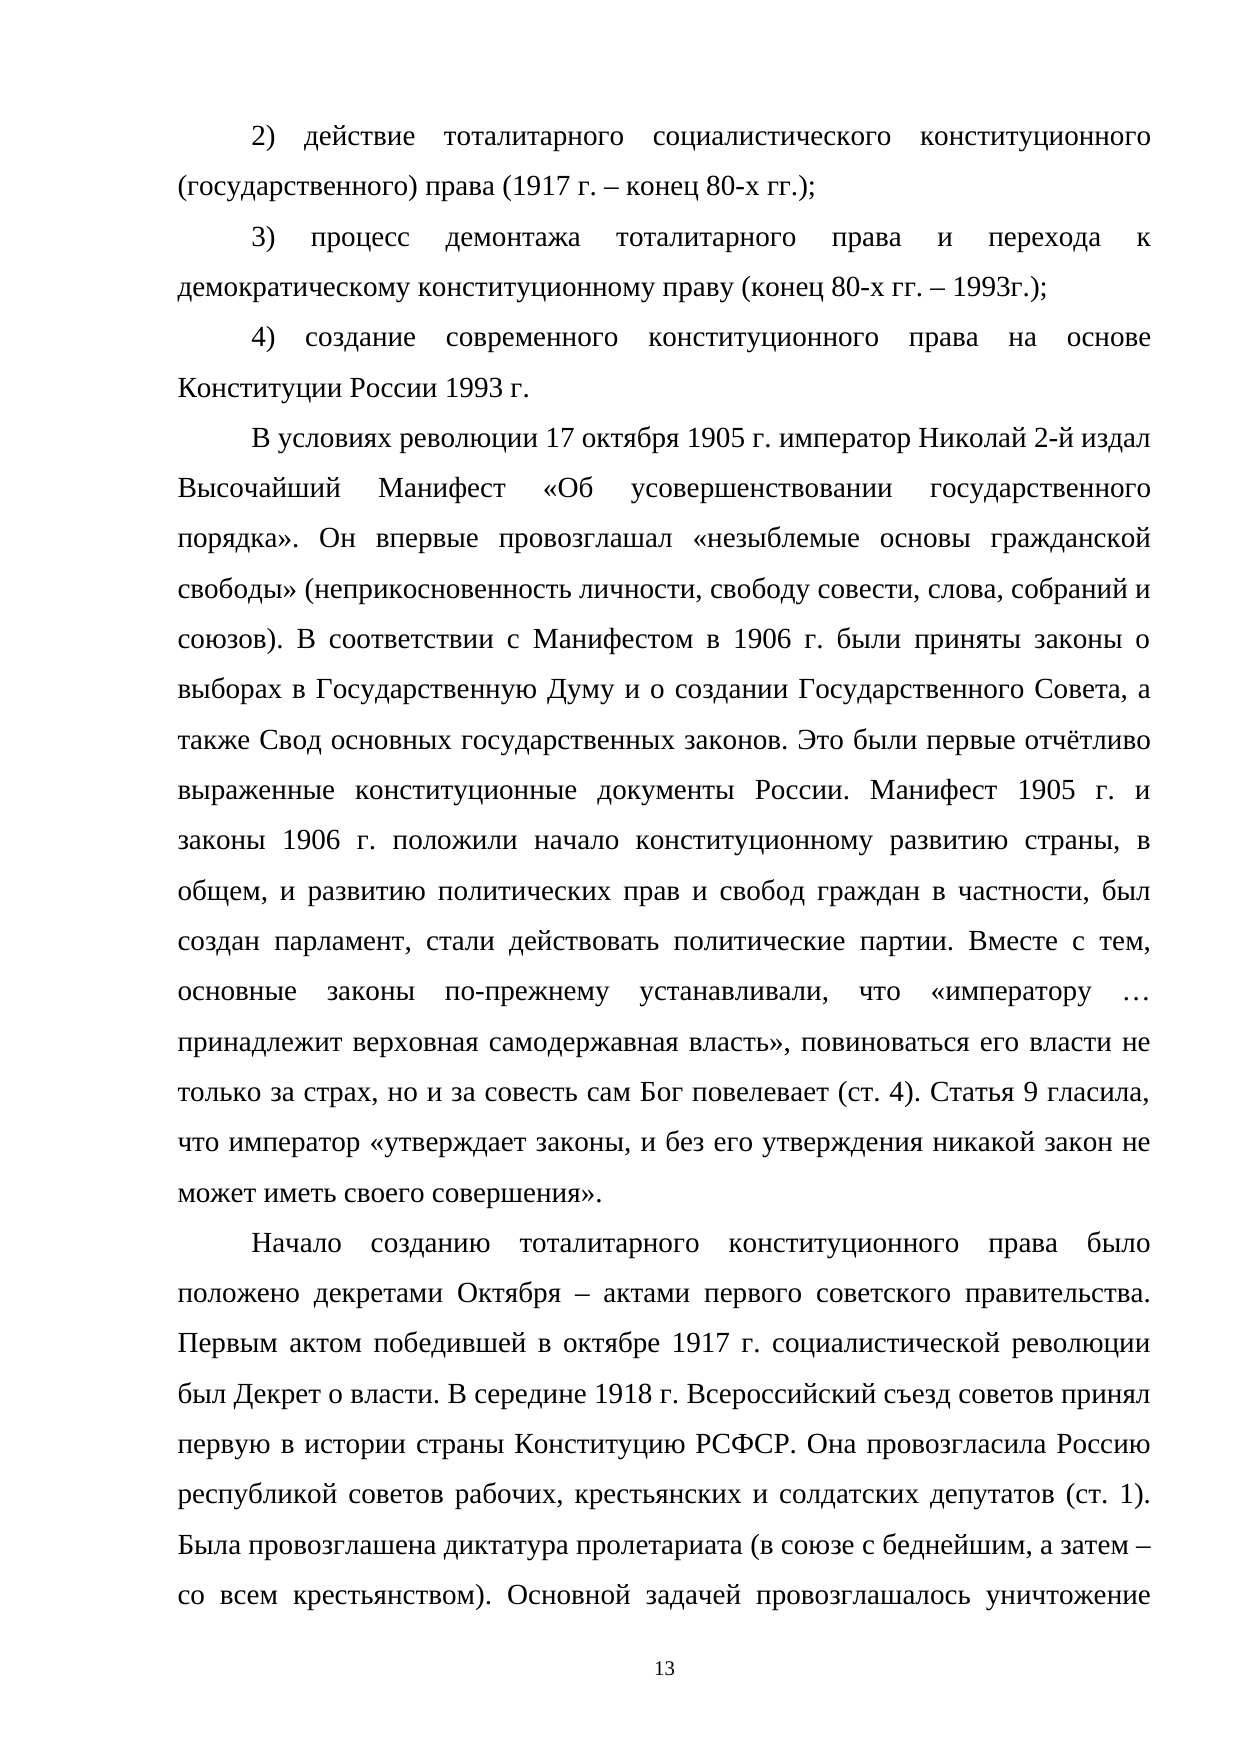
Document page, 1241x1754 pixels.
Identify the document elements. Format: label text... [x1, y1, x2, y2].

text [177, 1225, 1152, 1611]
text 4) создание современного конституционного права на основе Конституции России 1993 г. [177, 319, 1152, 403]
text В условиях революции 17 октября 1905 г. император Николай 2-й издал Высочайший Манифест «Об усовершенствовании государственного порядка». Он впервые провозглашал «незыблемые основы гражданской свободы» (неприкосновенность личности, свободу совести, слова, собраний и союзов). В соответствии с Манифестом в 1906 г. были приняты законы о выборах в Государственную Думу и о создании Государственного Совета, а также Свод основных государственных законов. Это были первые отчётливо выраженные конституционные документы России. Манифест 1905 г. и законы 1906 г. положили начало конституционному развитию страны, в общем, и развитию политических прав и свобод граждан в частности, был создан парламент, стали действовать политические партии. Вместе с тем, основные законы по-прежнему устанавливали, что «императору … принадлежит верховная самодержавная власть», повиноваться его власти не только за страх, но и за совесть сам Бог повелевает (ст. 4). Статья 9 гласила, что император «утверждает законы, и без его утверждения никакой закон не может иметь своего совершения». [177, 420, 1152, 1208]
text 3) процесс демонтажа тоталитарного права и перехода к демократическому конституционному праву (конец 80-х гг. – 1993г.); [177, 219, 1152, 303]
text 2) действие тоталитарного социалистического конституционного (государственного) права (1917 г. – конец 80-х гг.); [177, 118, 1152, 202]
